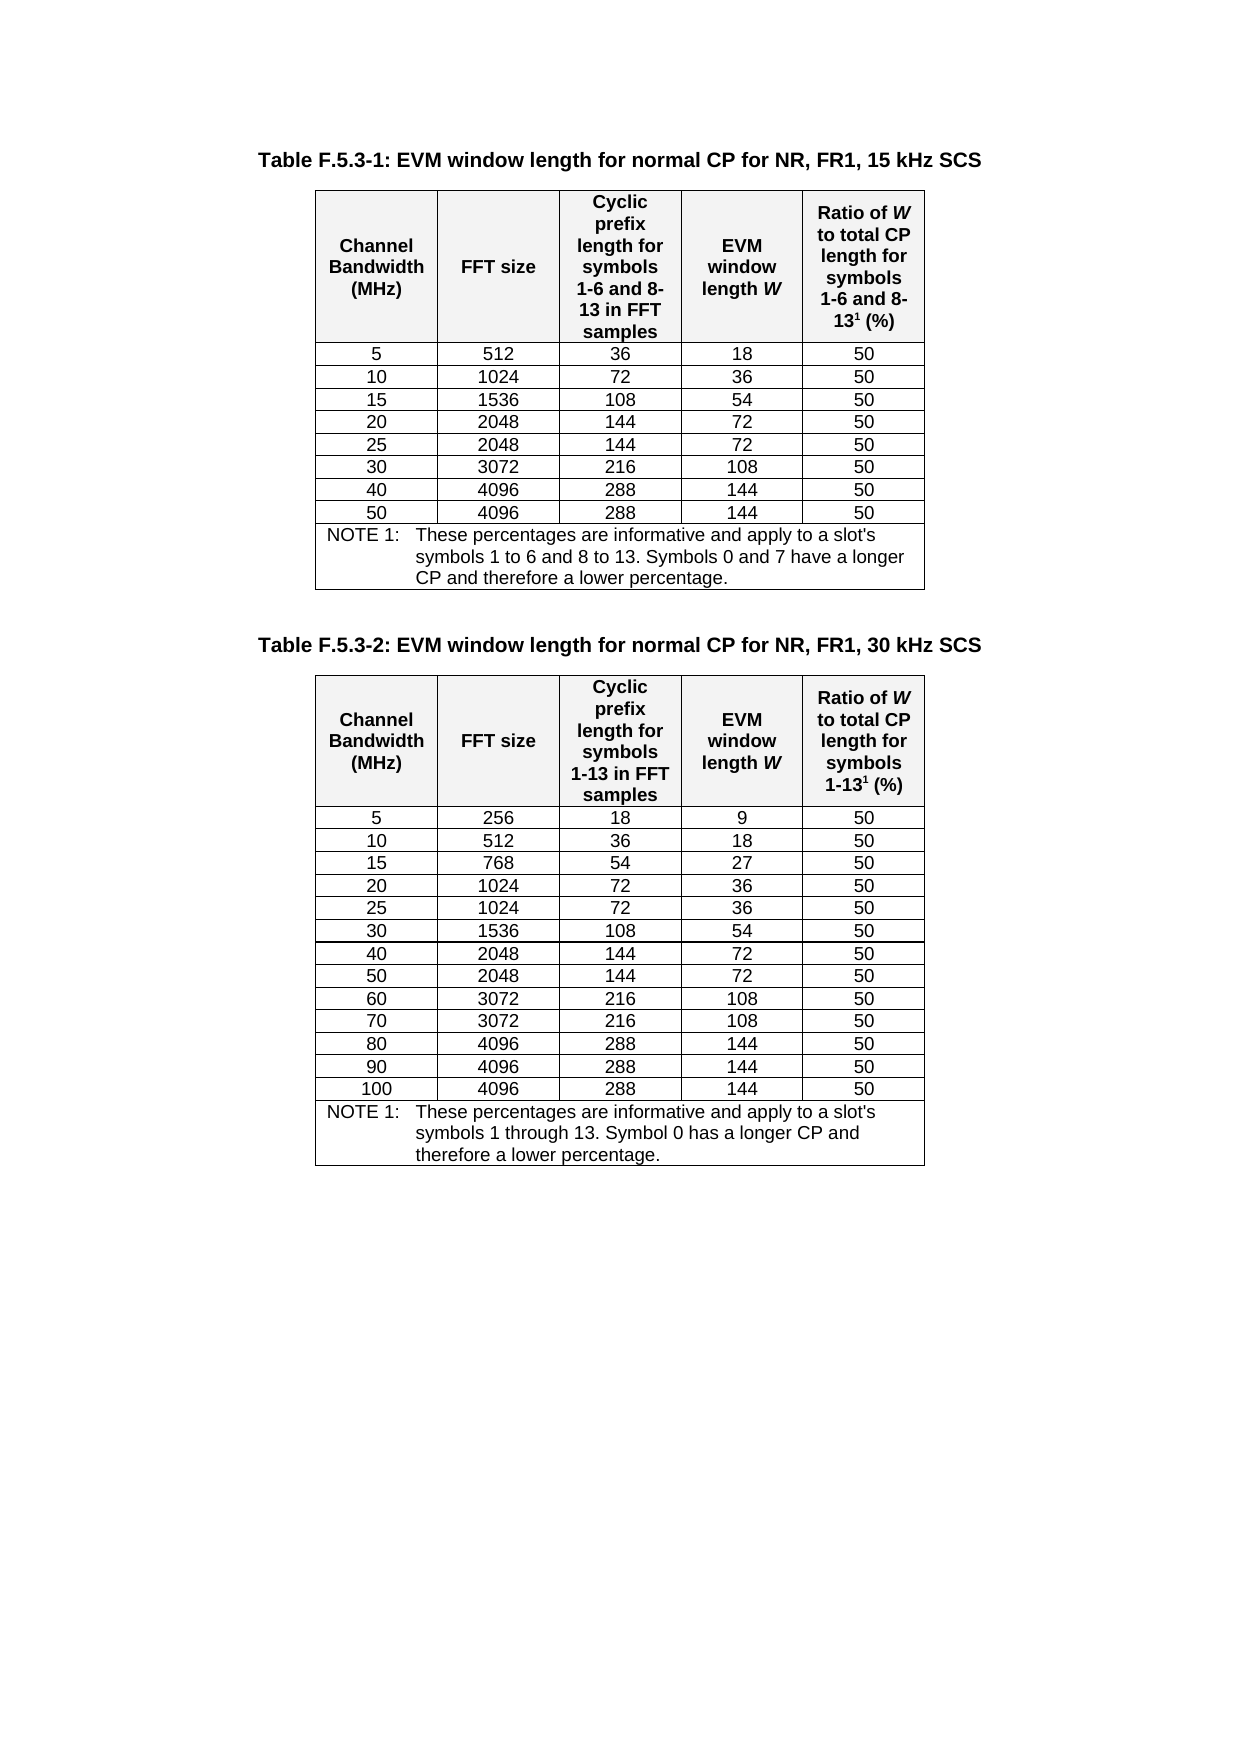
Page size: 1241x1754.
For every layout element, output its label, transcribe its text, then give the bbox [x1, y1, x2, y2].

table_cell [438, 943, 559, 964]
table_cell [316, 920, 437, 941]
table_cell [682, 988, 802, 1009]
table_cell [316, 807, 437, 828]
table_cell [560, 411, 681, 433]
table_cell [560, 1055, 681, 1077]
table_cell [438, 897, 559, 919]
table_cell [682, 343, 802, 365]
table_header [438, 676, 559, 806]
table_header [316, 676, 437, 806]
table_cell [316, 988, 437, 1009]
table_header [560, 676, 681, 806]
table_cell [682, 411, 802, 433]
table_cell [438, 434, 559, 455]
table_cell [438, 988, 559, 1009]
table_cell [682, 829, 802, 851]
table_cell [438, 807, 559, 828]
text Table F.5.3-2: EVM window length for normal CP for NR, FR1, 30 kHz SCS [118, 633, 1122, 657]
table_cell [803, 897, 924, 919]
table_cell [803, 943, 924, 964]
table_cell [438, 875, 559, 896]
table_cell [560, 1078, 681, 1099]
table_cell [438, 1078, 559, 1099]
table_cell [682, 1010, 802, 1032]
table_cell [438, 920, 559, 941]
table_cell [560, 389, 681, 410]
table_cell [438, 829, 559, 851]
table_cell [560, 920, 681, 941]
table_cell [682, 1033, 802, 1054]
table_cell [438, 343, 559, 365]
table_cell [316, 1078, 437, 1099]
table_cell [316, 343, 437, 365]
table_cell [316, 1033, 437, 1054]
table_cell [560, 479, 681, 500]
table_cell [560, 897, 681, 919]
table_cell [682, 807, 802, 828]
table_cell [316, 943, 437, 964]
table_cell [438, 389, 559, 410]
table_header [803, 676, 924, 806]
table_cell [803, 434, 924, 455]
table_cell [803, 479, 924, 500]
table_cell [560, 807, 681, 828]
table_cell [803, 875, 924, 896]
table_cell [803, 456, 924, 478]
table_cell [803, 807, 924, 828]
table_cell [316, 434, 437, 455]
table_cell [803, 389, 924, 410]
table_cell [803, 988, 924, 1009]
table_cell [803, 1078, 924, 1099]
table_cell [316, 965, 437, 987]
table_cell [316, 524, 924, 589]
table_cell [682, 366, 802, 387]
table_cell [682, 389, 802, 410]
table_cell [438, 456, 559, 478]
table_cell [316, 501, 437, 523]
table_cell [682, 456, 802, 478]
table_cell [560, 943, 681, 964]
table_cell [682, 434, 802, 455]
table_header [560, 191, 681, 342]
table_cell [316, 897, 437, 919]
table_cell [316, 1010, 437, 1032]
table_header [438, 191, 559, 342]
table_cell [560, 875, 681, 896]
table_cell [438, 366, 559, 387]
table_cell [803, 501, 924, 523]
text Table F.5.3-1: EVM window length for normal CP for NR, FR1, 15 kHz SCS [118, 147, 1122, 171]
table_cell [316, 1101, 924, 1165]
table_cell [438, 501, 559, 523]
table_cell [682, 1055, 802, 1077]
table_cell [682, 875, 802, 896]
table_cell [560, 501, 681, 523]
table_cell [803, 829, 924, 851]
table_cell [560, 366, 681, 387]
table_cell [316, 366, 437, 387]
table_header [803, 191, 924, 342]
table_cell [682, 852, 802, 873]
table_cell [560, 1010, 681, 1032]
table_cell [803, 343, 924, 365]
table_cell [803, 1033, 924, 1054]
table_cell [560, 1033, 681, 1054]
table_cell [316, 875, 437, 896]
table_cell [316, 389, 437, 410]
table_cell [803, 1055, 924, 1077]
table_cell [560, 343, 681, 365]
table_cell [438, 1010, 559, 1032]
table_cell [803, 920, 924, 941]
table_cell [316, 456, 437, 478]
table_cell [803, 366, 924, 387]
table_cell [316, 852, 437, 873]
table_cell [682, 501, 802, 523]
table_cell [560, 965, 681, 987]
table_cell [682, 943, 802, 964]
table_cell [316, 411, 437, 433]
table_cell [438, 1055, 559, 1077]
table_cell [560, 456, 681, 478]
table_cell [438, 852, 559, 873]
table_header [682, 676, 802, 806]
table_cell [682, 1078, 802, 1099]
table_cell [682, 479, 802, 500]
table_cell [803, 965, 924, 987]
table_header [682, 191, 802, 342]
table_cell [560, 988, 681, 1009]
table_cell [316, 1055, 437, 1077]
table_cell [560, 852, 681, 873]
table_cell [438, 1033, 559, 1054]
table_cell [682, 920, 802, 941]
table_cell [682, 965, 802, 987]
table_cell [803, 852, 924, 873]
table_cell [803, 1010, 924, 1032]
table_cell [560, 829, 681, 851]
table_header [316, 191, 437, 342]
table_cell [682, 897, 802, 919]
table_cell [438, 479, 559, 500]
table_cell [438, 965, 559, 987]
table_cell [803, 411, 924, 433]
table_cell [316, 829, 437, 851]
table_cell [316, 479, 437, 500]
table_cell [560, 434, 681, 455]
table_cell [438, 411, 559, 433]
